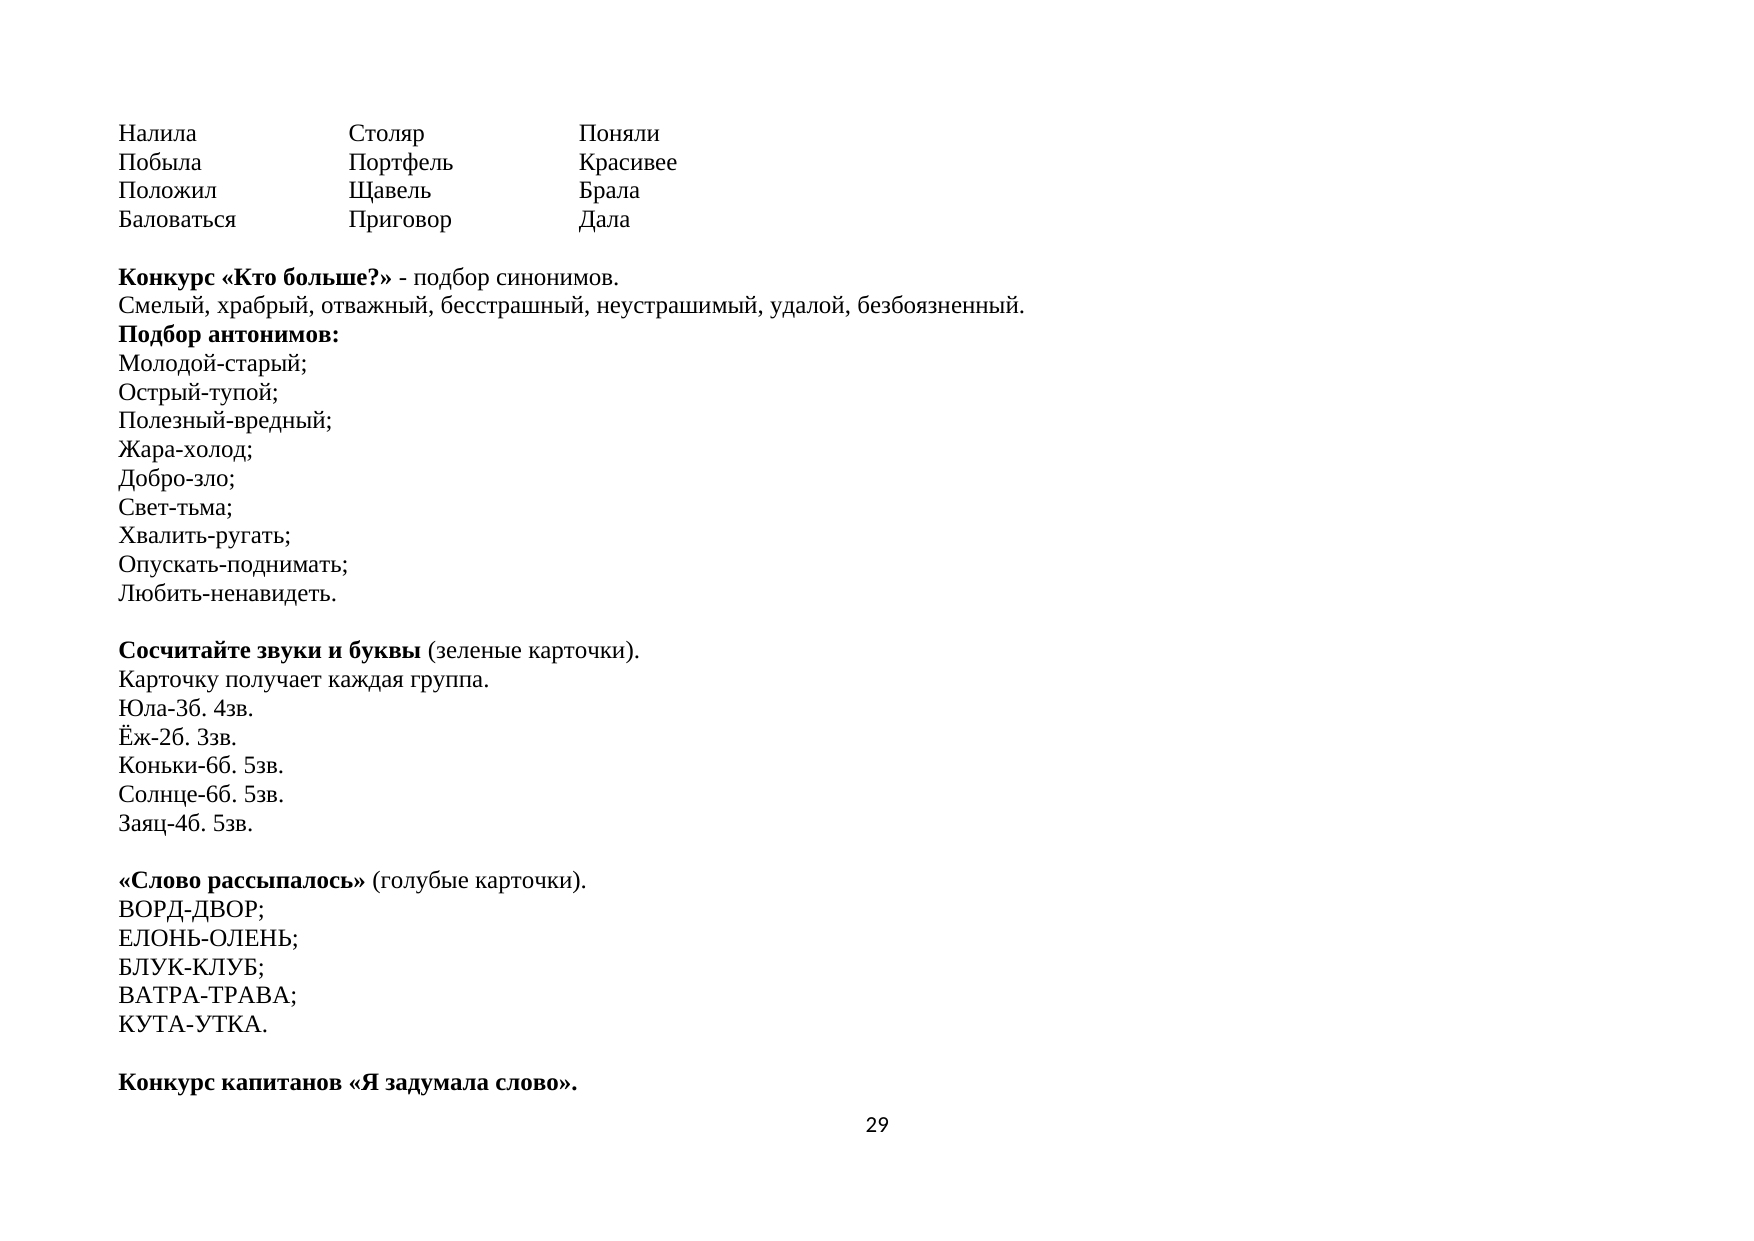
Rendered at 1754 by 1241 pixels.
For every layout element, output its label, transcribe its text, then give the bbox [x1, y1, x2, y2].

text Подбор антонимов: [118, 319, 1636, 348]
text БЛУК-КЛУБ; [118, 952, 1636, 981]
text ВОРД-ДВОР; [118, 894, 1636, 923]
text ЕЛОНЬ-ОЛЕНЬ; [118, 923, 1636, 952]
text Ёж-2б. 3зв. [118, 722, 1636, 751]
text КУТА-УТКА. [118, 1009, 1636, 1038]
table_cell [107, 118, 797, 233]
text Добро-зло; [118, 463, 1636, 492]
text Жара-холод; [118, 434, 1636, 463]
text Опускать-поднимать; [118, 549, 1636, 578]
text Солнце-6б. 5зв. [118, 779, 1636, 808]
text Юла-3б. 4зв. [118, 693, 1636, 722]
text Конкурс капитанов «Я задумала слово». [118, 1067, 1636, 1096]
text Молодой-старый; [118, 348, 1636, 377]
text «Слово рассыпалось» (голубые карточки). [118, 866, 1636, 894]
text Полезный-вредный; [118, 406, 1636, 434]
text Сосчитайте звуки и буквы (зеленые карточки). [118, 636, 1636, 664]
text Конкурс «Кто больше?» - подбор синонимов. [118, 262, 1636, 291]
text Острый-тупой; [118, 377, 1636, 406]
text Любить-ненавидеть. [118, 578, 1636, 607]
text Свет-тьма; [118, 492, 1636, 521]
text Хвалить-ругать; [118, 521, 1636, 549]
text Заяц-4б. 5зв. [118, 808, 1636, 837]
text Смелый, храбрый, отважный, бесстрашный, неустрашимый, удалой, безбоязненный. [118, 291, 1636, 319]
text Карточку получает каждая группа. [118, 664, 1636, 693]
text ВАТРА-ТРАВА; [118, 981, 1636, 1009]
text Коньки-6б. 5зв. [118, 751, 1636, 779]
